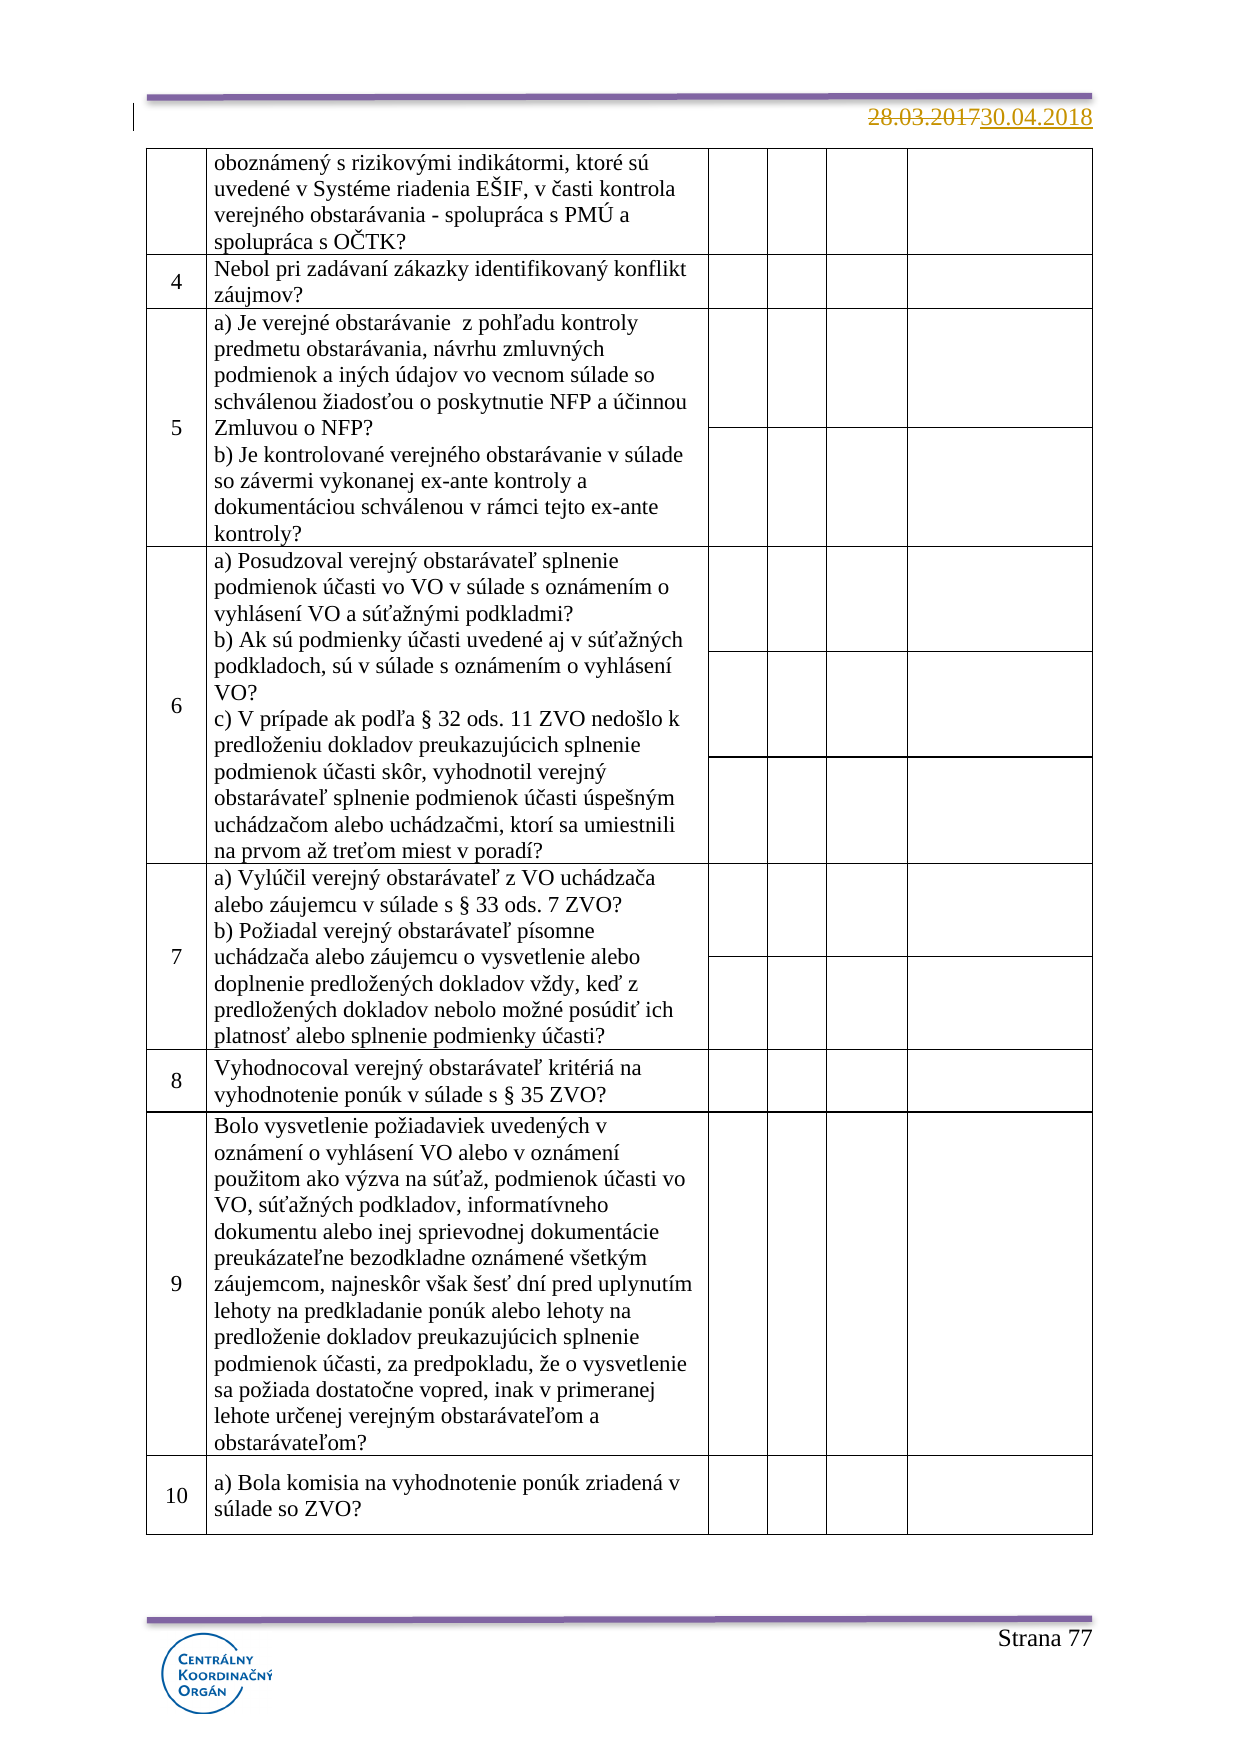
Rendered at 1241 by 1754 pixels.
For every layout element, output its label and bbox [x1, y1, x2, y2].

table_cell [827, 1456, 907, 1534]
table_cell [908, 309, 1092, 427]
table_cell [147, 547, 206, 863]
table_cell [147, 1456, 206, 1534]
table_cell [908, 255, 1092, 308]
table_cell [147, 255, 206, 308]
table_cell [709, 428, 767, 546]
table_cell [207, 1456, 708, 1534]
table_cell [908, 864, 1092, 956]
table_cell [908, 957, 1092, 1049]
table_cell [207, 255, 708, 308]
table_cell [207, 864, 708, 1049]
picture [159, 1631, 272, 1713]
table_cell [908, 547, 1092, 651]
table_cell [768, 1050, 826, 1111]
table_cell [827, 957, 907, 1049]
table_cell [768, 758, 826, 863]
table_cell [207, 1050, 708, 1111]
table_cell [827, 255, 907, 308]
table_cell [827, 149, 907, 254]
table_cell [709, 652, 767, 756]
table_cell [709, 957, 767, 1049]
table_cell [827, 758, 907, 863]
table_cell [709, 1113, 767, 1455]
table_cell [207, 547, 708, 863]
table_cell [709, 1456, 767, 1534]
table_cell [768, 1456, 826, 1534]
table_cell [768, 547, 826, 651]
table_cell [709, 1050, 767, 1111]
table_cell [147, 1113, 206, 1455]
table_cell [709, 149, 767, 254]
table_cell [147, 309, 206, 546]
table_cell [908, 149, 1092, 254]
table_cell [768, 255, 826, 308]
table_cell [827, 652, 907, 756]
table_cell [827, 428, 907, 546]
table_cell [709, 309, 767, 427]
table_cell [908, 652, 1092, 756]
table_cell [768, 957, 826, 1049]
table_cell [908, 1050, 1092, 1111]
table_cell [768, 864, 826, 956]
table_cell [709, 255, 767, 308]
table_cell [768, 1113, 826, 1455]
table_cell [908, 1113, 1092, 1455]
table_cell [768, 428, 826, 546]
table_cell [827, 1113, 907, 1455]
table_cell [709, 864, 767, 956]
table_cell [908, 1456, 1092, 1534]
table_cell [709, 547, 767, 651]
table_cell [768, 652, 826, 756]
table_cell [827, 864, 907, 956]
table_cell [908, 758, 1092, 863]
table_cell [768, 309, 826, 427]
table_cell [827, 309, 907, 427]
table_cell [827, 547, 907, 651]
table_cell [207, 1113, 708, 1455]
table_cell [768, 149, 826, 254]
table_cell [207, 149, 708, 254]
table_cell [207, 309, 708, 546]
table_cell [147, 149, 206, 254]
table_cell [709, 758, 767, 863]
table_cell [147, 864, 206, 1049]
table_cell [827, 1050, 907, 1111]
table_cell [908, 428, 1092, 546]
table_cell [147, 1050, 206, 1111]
